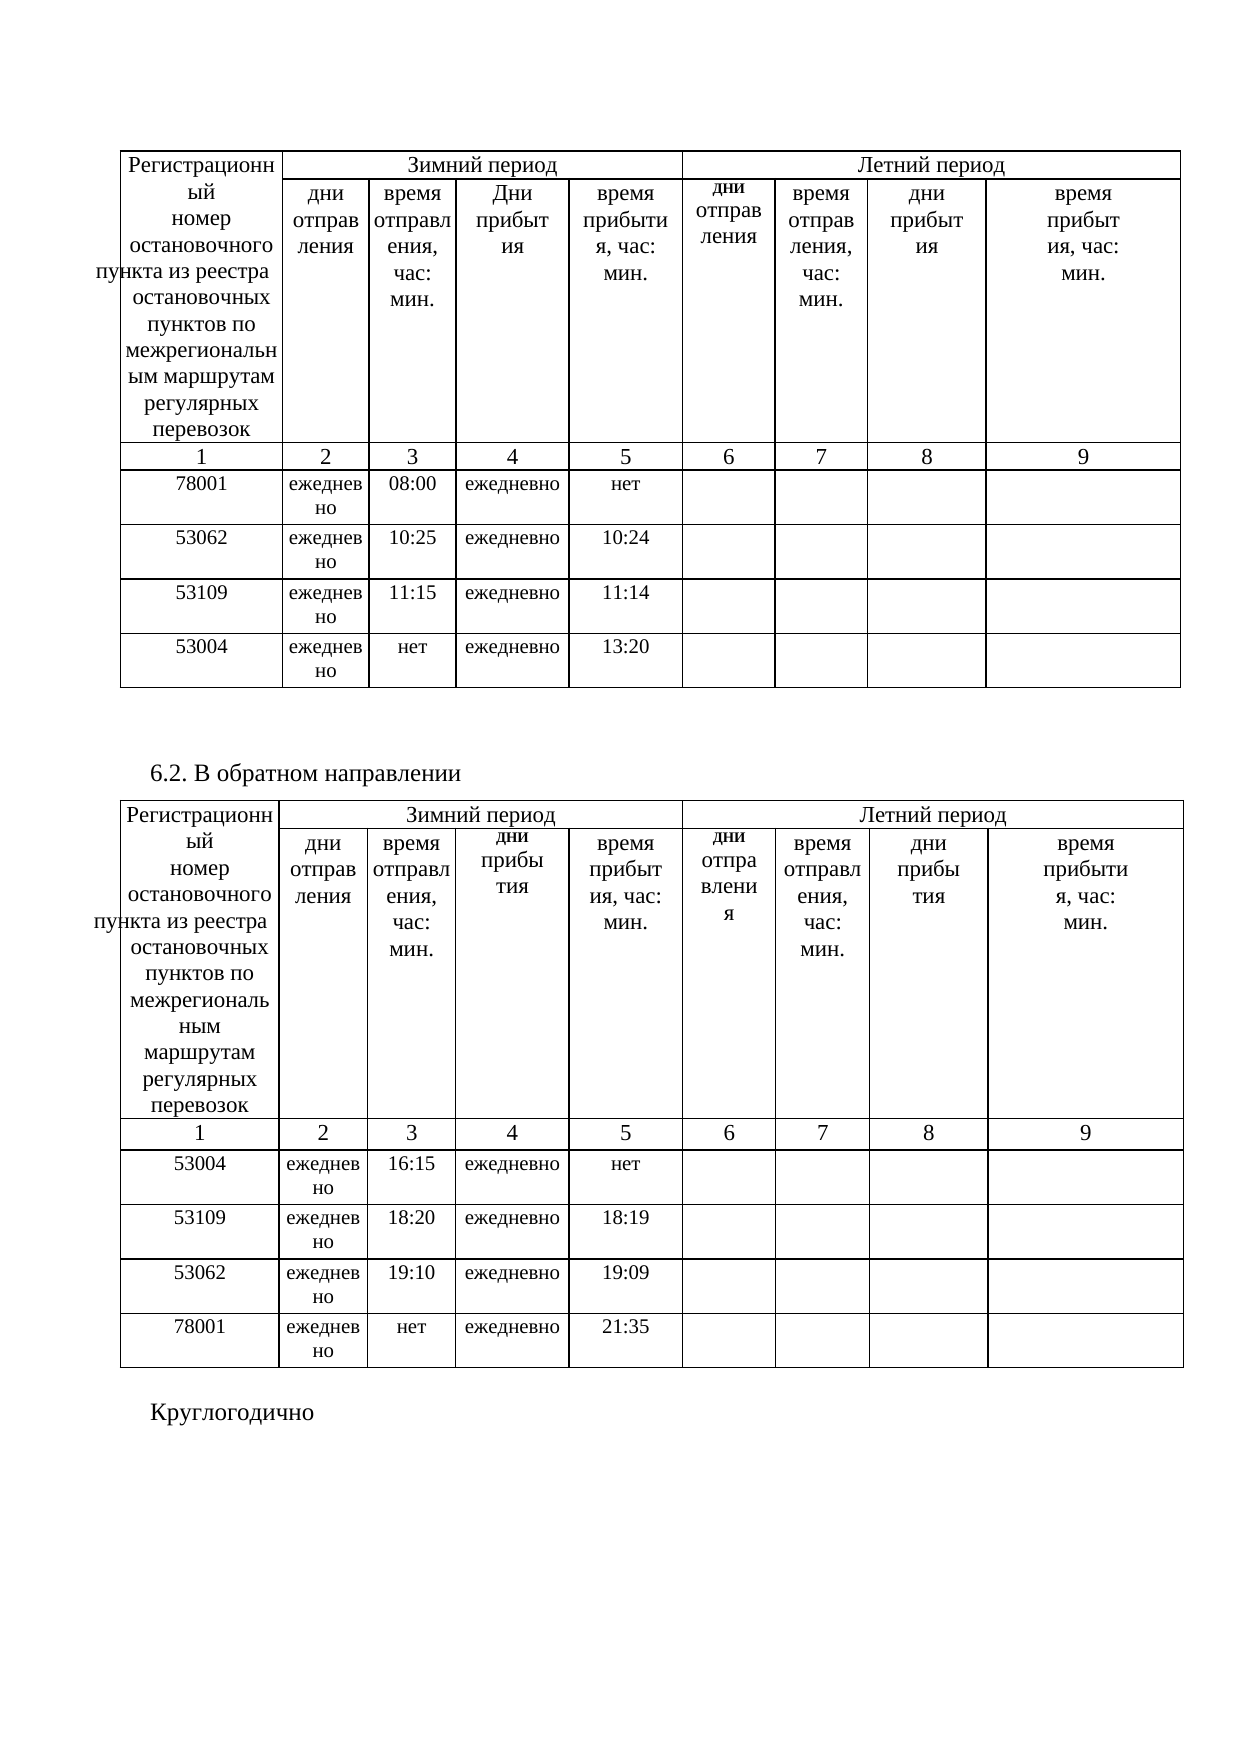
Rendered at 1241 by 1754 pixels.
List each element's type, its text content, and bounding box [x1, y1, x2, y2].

table_cell 9 [987, 443, 1180, 469]
table_cell время прибыти я, час: мин. [570, 180, 682, 441]
table_cell 53109 [121, 1205, 278, 1258]
table_cell 10:24 [570, 525, 682, 578]
table_cell 9 [989, 1119, 1183, 1149]
table_header Летний период [683, 801, 1183, 828]
table_cell дни отправ ления [280, 829, 367, 1117]
table_cell ДНИ отпра влени я [683, 829, 775, 1117]
table_cell 21:35 [570, 1314, 682, 1367]
table_cell [870, 1314, 987, 1367]
table_cell ежедневно [283, 471, 368, 524]
table_cell ежедневно [280, 1314, 367, 1367]
table_cell ежедневно [280, 1151, 367, 1204]
table_cell время прибыт ия, час: мин. [987, 180, 1180, 441]
table_cell [987, 580, 1180, 632]
table_cell [683, 1151, 775, 1204]
table_cell [776, 525, 867, 578]
table_cell 53062 [121, 525, 282, 578]
table_cell 53109 [121, 580, 282, 632]
table_cell дни прибыт ия [868, 180, 985, 441]
table_cell [683, 634, 774, 687]
table_header Зимний период [283, 152, 682, 178]
table_cell Дни прибыт ия [457, 180, 568, 441]
table_cell 7 [776, 443, 867, 469]
table_cell 3 [368, 1119, 455, 1149]
table_cell [870, 1205, 987, 1258]
table_cell [987, 525, 1180, 578]
table_cell ежедневно [283, 634, 368, 687]
table_cell 13:20 [570, 634, 682, 687]
table_cell ежедневно [457, 471, 568, 524]
table_cell [776, 1205, 869, 1258]
table_cell ежедневно [457, 580, 568, 632]
table_cell 19:10 [368, 1260, 455, 1312]
table_cell ДНИ прибы тия [456, 829, 568, 1117]
table_cell 18:20 [368, 1205, 455, 1258]
table_cell нет [370, 634, 455, 687]
table_cell 1 [121, 443, 282, 469]
table_cell [683, 1314, 775, 1367]
table_cell [868, 525, 985, 578]
text 6.2. В обратном направлении [150, 758, 1090, 787]
table_cell [989, 1314, 1183, 1367]
table_cell [776, 634, 867, 687]
table_cell [776, 1151, 869, 1204]
table_cell [776, 1260, 869, 1312]
table_cell [989, 1205, 1183, 1258]
table_cell [870, 1151, 987, 1204]
table_cell 53062 [121, 1260, 278, 1312]
table_cell 6 [683, 443, 774, 469]
table_cell ежедневно [456, 1205, 568, 1258]
table_cell ежедневно [456, 1314, 568, 1367]
table_cell время отправ ления, час: мин. [776, 180, 867, 441]
table_header Регистрационный номер остановочного пункта из реестра остановочных пунктов по межрегиональным маршрутам регулярных перевозок [121, 152, 282, 441]
table_cell 8 [870, 1119, 987, 1149]
table_cell 11:14 [570, 580, 682, 632]
table_cell дни отправ ления [283, 180, 368, 441]
text Круглогодично [150, 1397, 1090, 1426]
table_cell [868, 471, 985, 524]
table_cell ежедневно [457, 634, 568, 687]
table_cell 16:15 [368, 1151, 455, 1204]
table_cell 7 [776, 1119, 869, 1149]
table_cell время отправл ения, час: мин. [368, 829, 455, 1117]
table_cell 11:15 [370, 580, 455, 632]
table_cell ежедневно [283, 580, 368, 632]
table_cell [989, 1260, 1183, 1312]
table_cell ежедневно [456, 1260, 568, 1312]
table_cell 5 [570, 1119, 682, 1149]
table_cell 78001 [121, 471, 282, 524]
table_cell 53004 [121, 634, 282, 687]
table_header Летний период [683, 152, 1180, 178]
table_cell [683, 1205, 775, 1258]
table_cell время прибыт ия, час: мин. [570, 829, 682, 1117]
table_cell [683, 1260, 775, 1312]
table_cell [987, 634, 1180, 687]
table_cell [987, 471, 1180, 524]
table_cell [868, 580, 985, 632]
table_cell 78001 [121, 1314, 278, 1367]
table_cell ежедневно [280, 1205, 367, 1258]
table_cell [989, 1151, 1183, 1204]
table_cell нет [570, 471, 682, 524]
table_cell [683, 580, 774, 632]
table_cell [868, 634, 985, 687]
table_cell [870, 1260, 987, 1312]
table_cell нет [570, 1151, 682, 1204]
table_cell 8 [868, 443, 985, 469]
table_header Регистрационный номер остановочного пункта из реестра остановочных пунктов по межрегиональным маршрутам регулярных перевозок [121, 801, 278, 1117]
table_cell 6 [683, 1119, 775, 1149]
table_cell [776, 471, 867, 524]
table_cell время отправл ения, час: мин. [776, 829, 869, 1117]
table_cell ежедневно [283, 525, 368, 578]
table_cell [776, 1314, 869, 1367]
table_cell 2 [283, 443, 368, 469]
table_cell 2 [280, 1119, 367, 1149]
table_cell дни прибы тия [870, 829, 987, 1117]
table_cell 5 [570, 443, 682, 469]
table_cell время отправл ения, час: мин. [370, 180, 455, 441]
table_cell время прибыти я, час: мин. [989, 829, 1183, 1117]
table_cell 10:25 [370, 525, 455, 578]
table_cell 4 [456, 1119, 568, 1149]
table_cell ежедневно [457, 525, 568, 578]
table_cell ежедневно [280, 1260, 367, 1312]
table_cell 3 [370, 443, 455, 469]
table_cell [683, 471, 774, 524]
table_cell 18:19 [570, 1205, 682, 1258]
table_cell ДНИ отправ ления [683, 180, 774, 441]
table_cell [683, 525, 774, 578]
table_header Зимний период [280, 801, 682, 828]
table_cell 4 [457, 443, 568, 469]
table_cell 19:09 [570, 1260, 682, 1312]
table_cell 53004 [121, 1151, 278, 1204]
table_cell 1 [121, 1119, 278, 1149]
table_cell ежедневно [456, 1151, 568, 1204]
table_cell 08:00 [370, 471, 455, 524]
table_cell [776, 580, 867, 632]
table_cell нет [368, 1314, 455, 1367]
